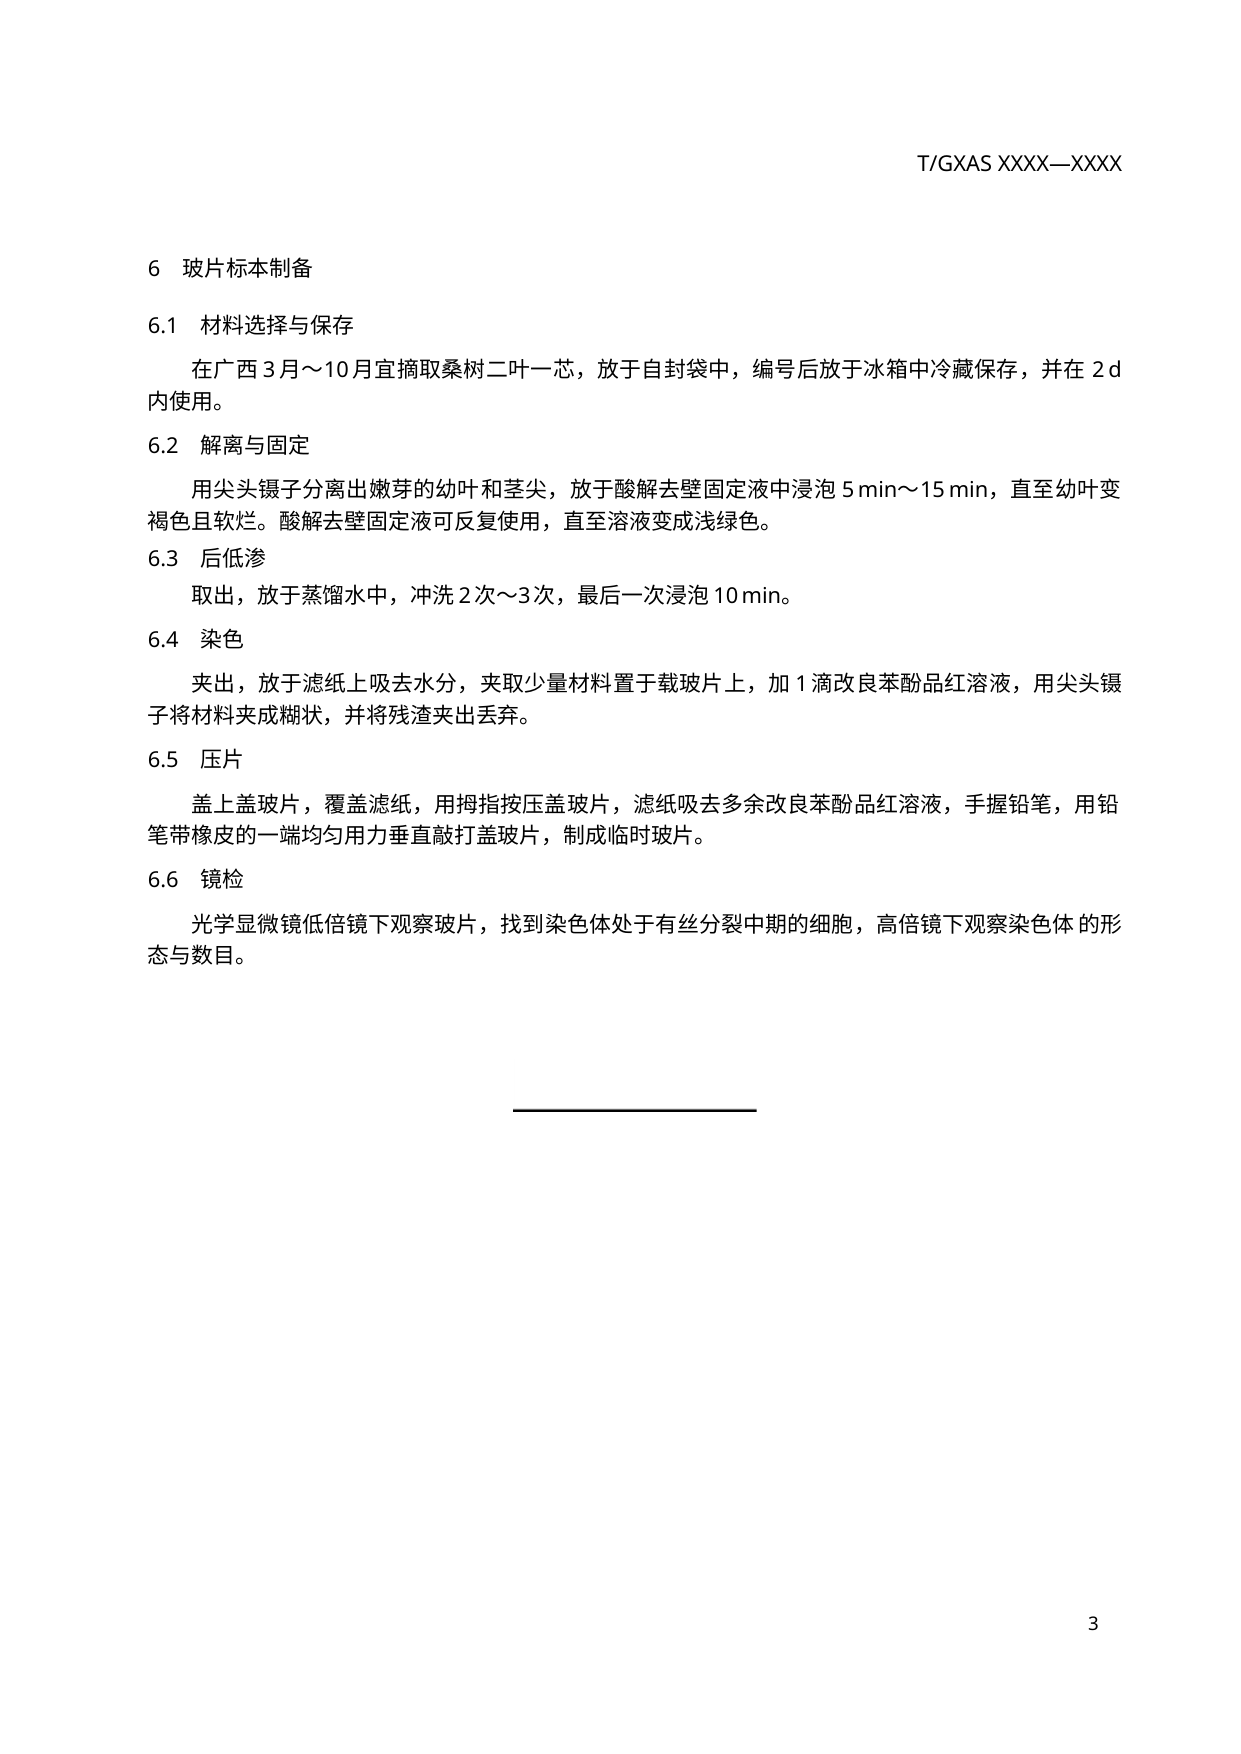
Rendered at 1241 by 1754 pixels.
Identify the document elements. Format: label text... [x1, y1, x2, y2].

text 镜检 [148, 862, 1122, 894]
text 夹出，放于滤纸上吸去水分，夹取少量材料置于载玻片上，加1 滴改良苯酚品红溶液，用尖头镊子将材料夹成糊状，并将残渣夹出丢弃。 [148, 666, 1122, 730]
text 玻片标本制备 [148, 251, 1122, 283]
text 在广西3 月～10 月宜摘取桑树二叶一芯，放于自封袋中，编号后放于冰箱中冷藏保存，并在2 d内使用。 [148, 352, 1122, 416]
text 后低渗 [148, 541, 1122, 573]
text 解离与固定 [148, 428, 1122, 460]
text 用尖头镊子分离出嫩芽的幼叶和茎尖，放于酸解去壁固定液中浸泡5 min～15 min，直至幼叶变褐色且软烂。酸解去壁固定液可反复使用，直至溶液变成浅绿色。 [148, 472, 1122, 536]
text 染色 [148, 622, 1122, 654]
text 压片 [148, 742, 1122, 774]
text 盖上盖玻片，覆盖滤纸，用拇指按压盖玻片，滤纸吸去多余改良苯酚品红溶液，手握铅笔，用铅笔带橡皮的一端均匀用力垂直敲打盖玻片，制成临时玻片。 [148, 787, 1122, 850]
text 取出，放于蒸馏水中，冲洗2 次～3 次，最后一次浸泡10 min。 [148, 578, 1122, 610]
text 光学显微镜低倍镜下观察玻片，找到染色体处于有丝分裂中期的细胞，高倍镜下观察染色体的形态与数目。 [148, 907, 1122, 970]
picture [513, 1059, 757, 1112]
text 材料选择与保存 [148, 308, 1122, 339]
